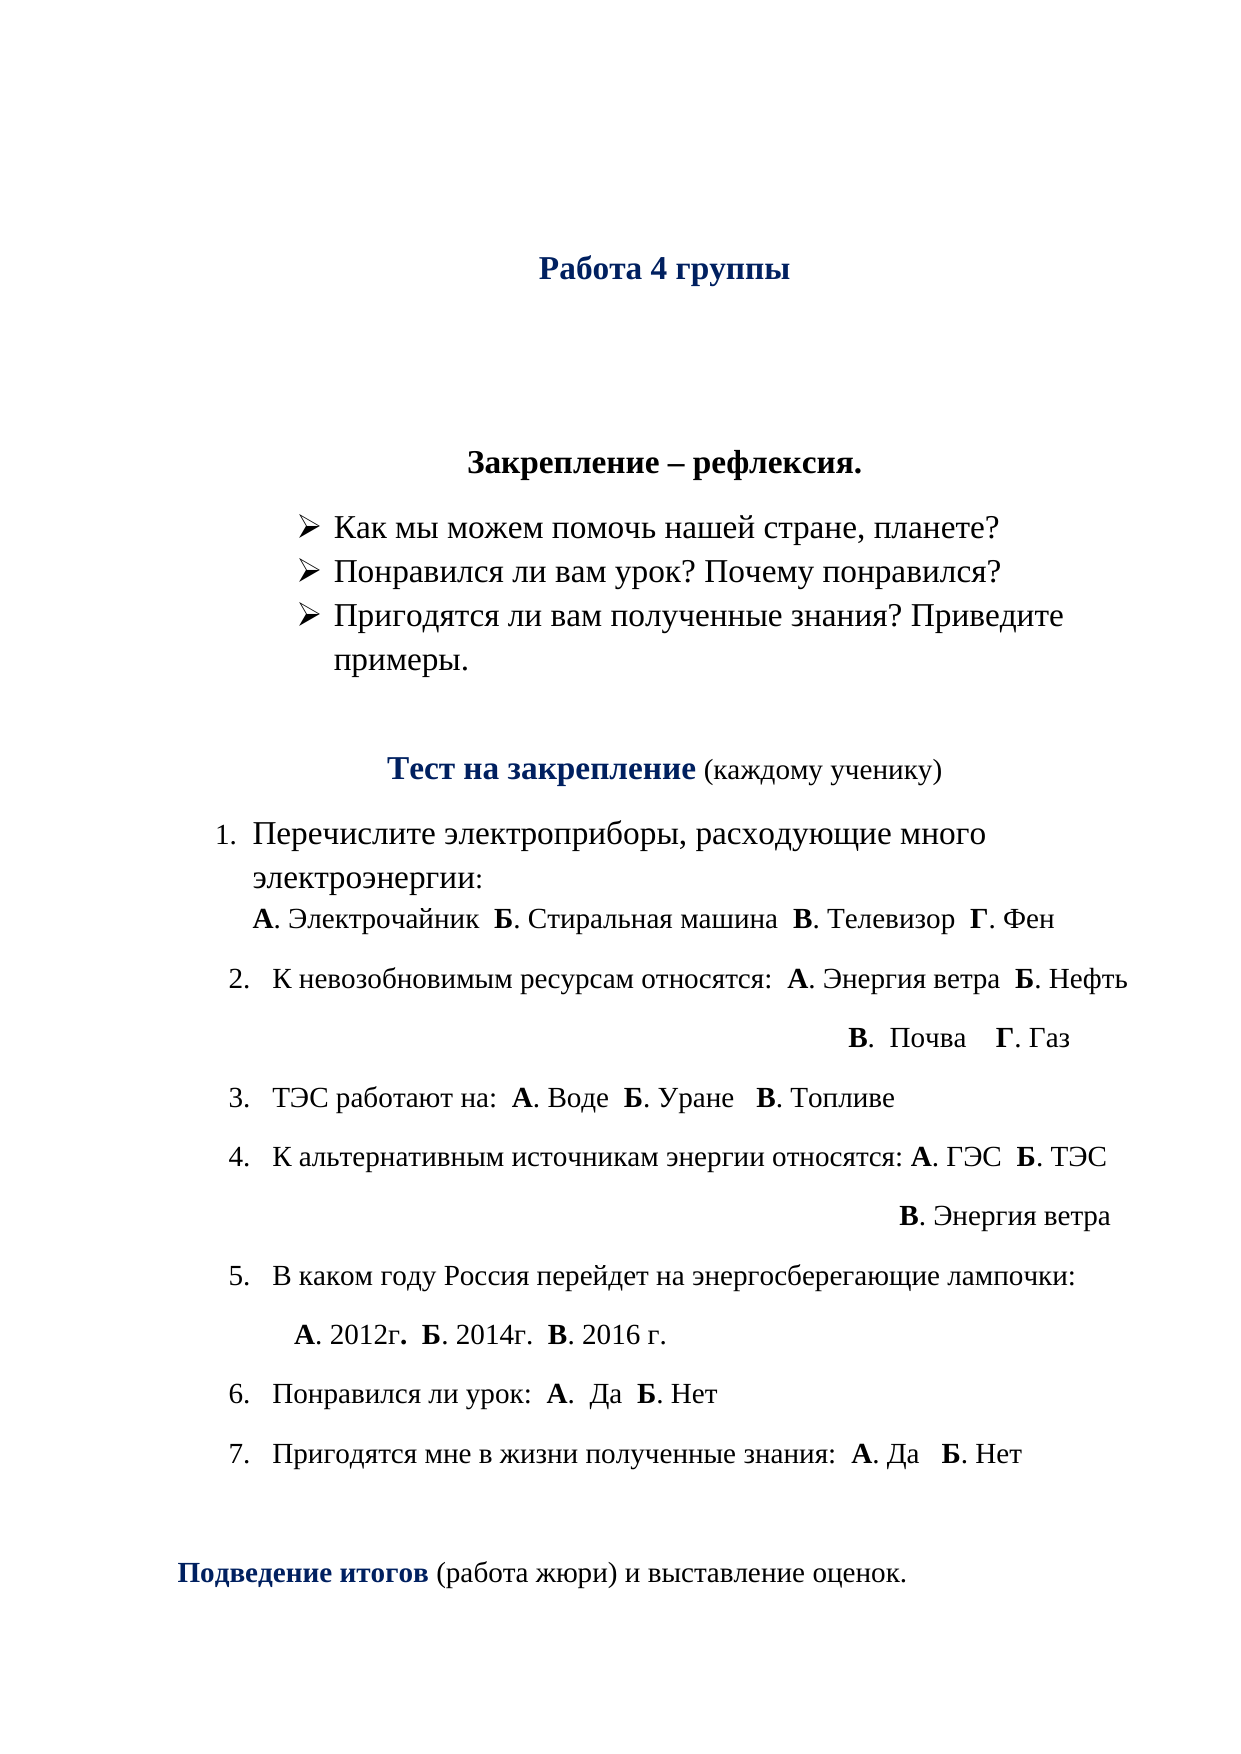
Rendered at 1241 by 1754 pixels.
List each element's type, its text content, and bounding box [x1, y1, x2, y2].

list Как мы можем помочь нашей стране, планете? [296, 507, 1152, 546]
text Закрепление – рефлексия. [177, 443, 1152, 481]
text 2. К невозобновимым ресурсам относятся: А. Энергия ветра Б. Нефть [177, 961, 1152, 994]
text В. Почва Г. Газ [177, 1020, 1152, 1054]
text В. Энергия ветра [177, 1198, 1152, 1232]
text 3. ТЭС работают на: А. Воде Б. Уране В. Топливе [177, 1080, 1152, 1113]
text Работа 4 группы [177, 248, 1152, 286]
text 5. В каком году Россия перейдет на энергосберегающие лампочки: [177, 1258, 1152, 1291]
list Понравился ли вам урок? Почему понравился? [296, 552, 1152, 590]
list Перечислите электроприборы, расходующие много электроэнергии: [215, 813, 1152, 896]
list Пригодятся ли вам полученные знания? Приведите примеры. [296, 596, 1152, 678]
text А. 2012г. Б. 2014г. В. 2016 г. [177, 1317, 1152, 1351]
text Подведение итогов (работа жюри) и выставление оценок. [177, 1555, 1152, 1588]
text Тест на закрепление (каждому ученику) [177, 749, 1152, 787]
text 6. Понравился ли урок: А. Да Б. Нет [177, 1377, 1152, 1410]
text 4. К альтернативным источникам энергии относятся: А. ГЭС Б. ТЭС [177, 1139, 1152, 1173]
text 7. Пригодятся мне в жизни полученные знания: А. Да Б. Нет [177, 1436, 1152, 1469]
list А. Электрочайник Б. Стиральная машина В. Телевизор Г. Фен [252, 902, 1152, 935]
